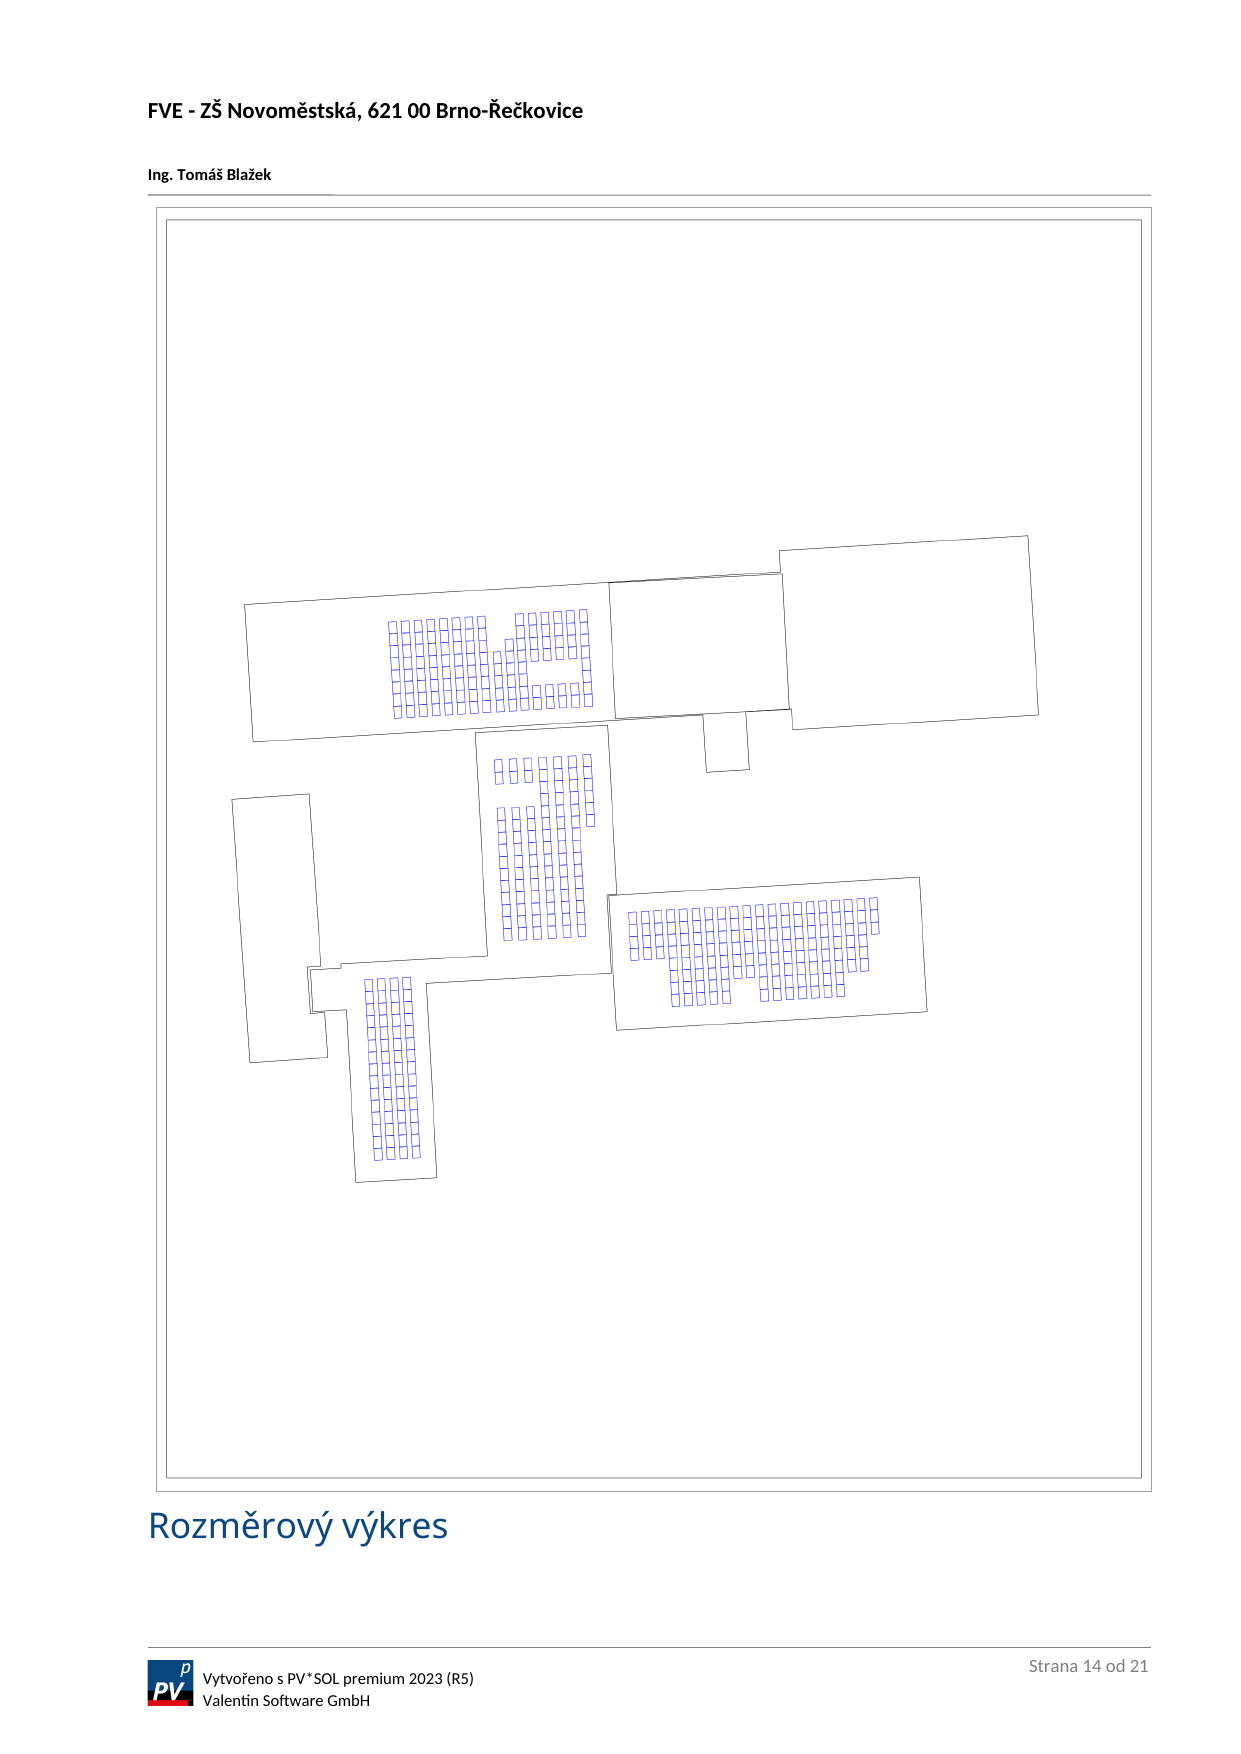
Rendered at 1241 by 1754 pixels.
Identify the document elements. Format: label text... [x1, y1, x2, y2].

subtitle Rozměrový výkres [148, 1500, 1152, 1548]
picture [147, 1660, 194, 1706]
picture [157, 208, 1151, 1491]
